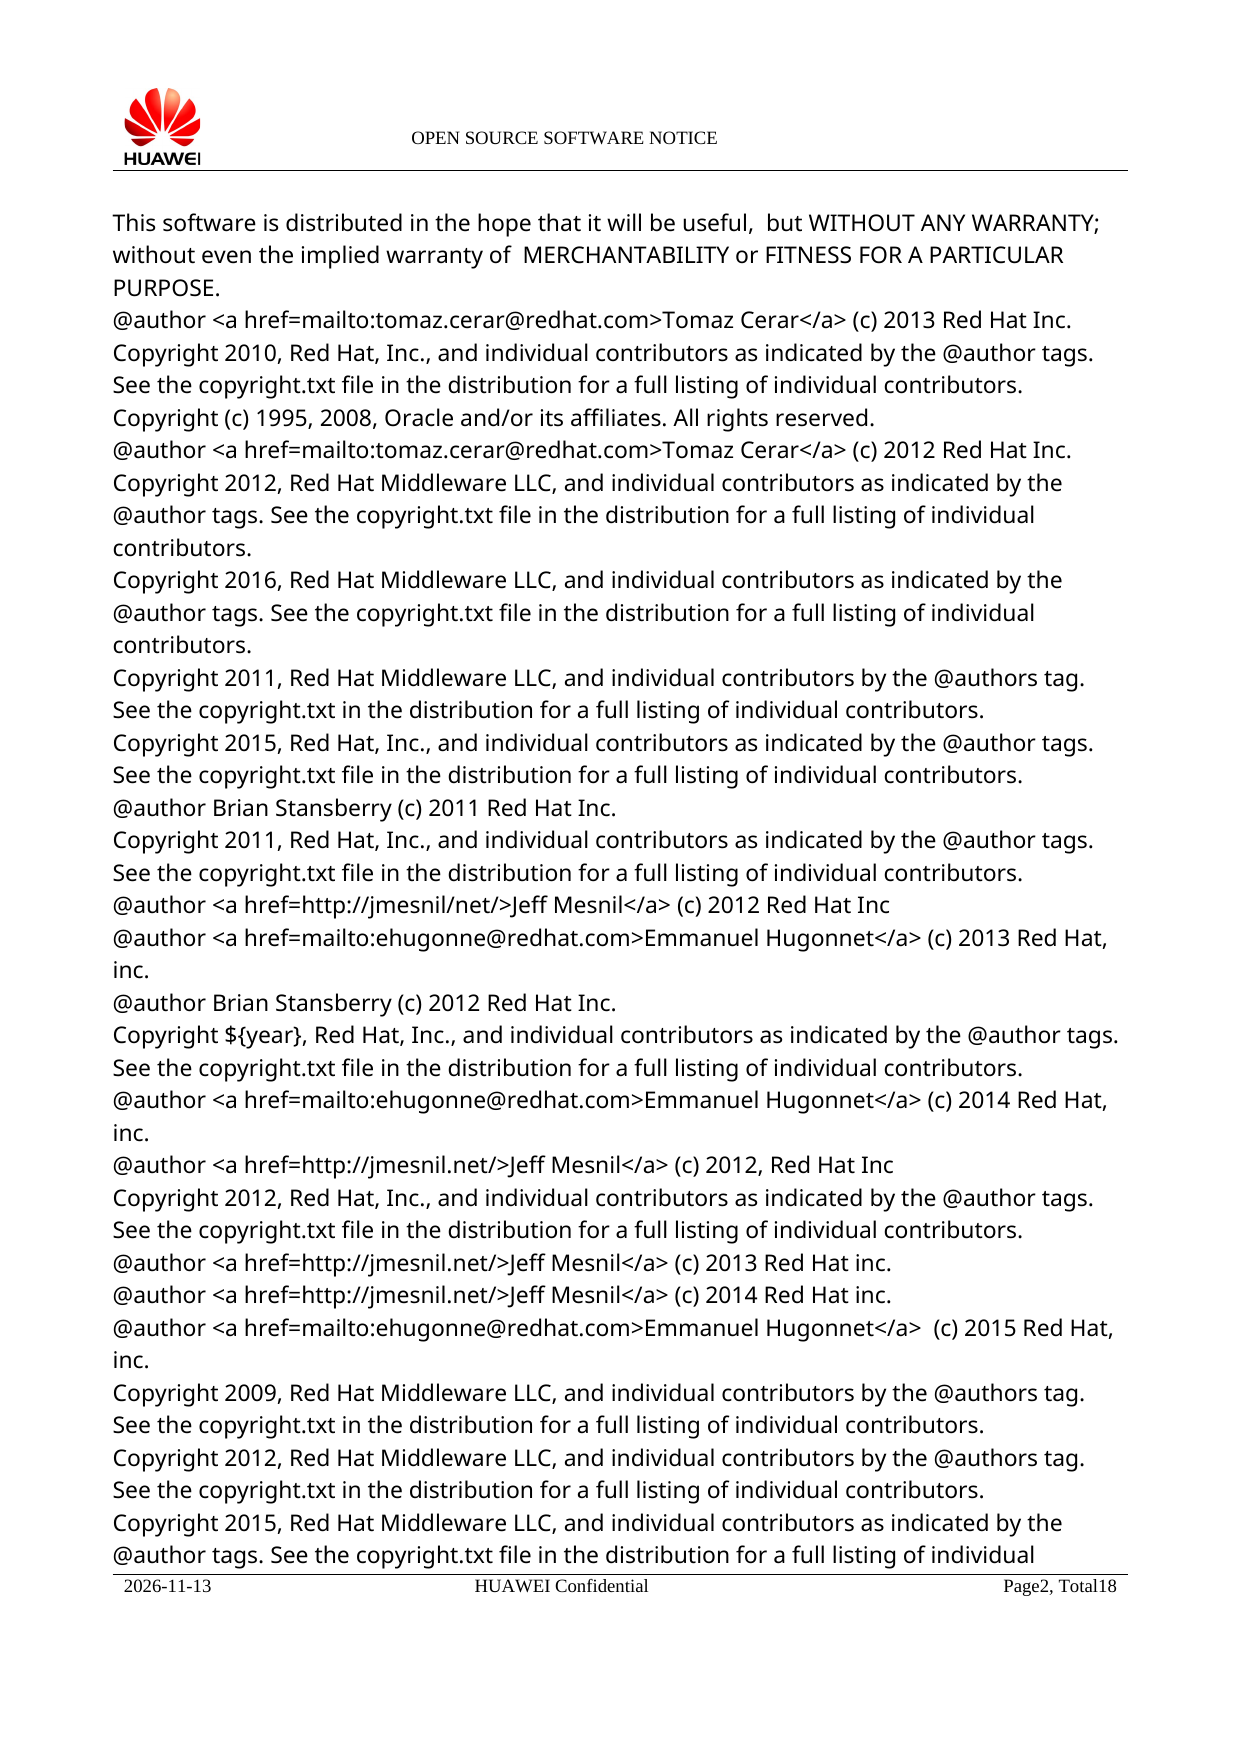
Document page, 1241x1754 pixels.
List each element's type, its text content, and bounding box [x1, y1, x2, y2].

picture [124, 88, 201, 165]
